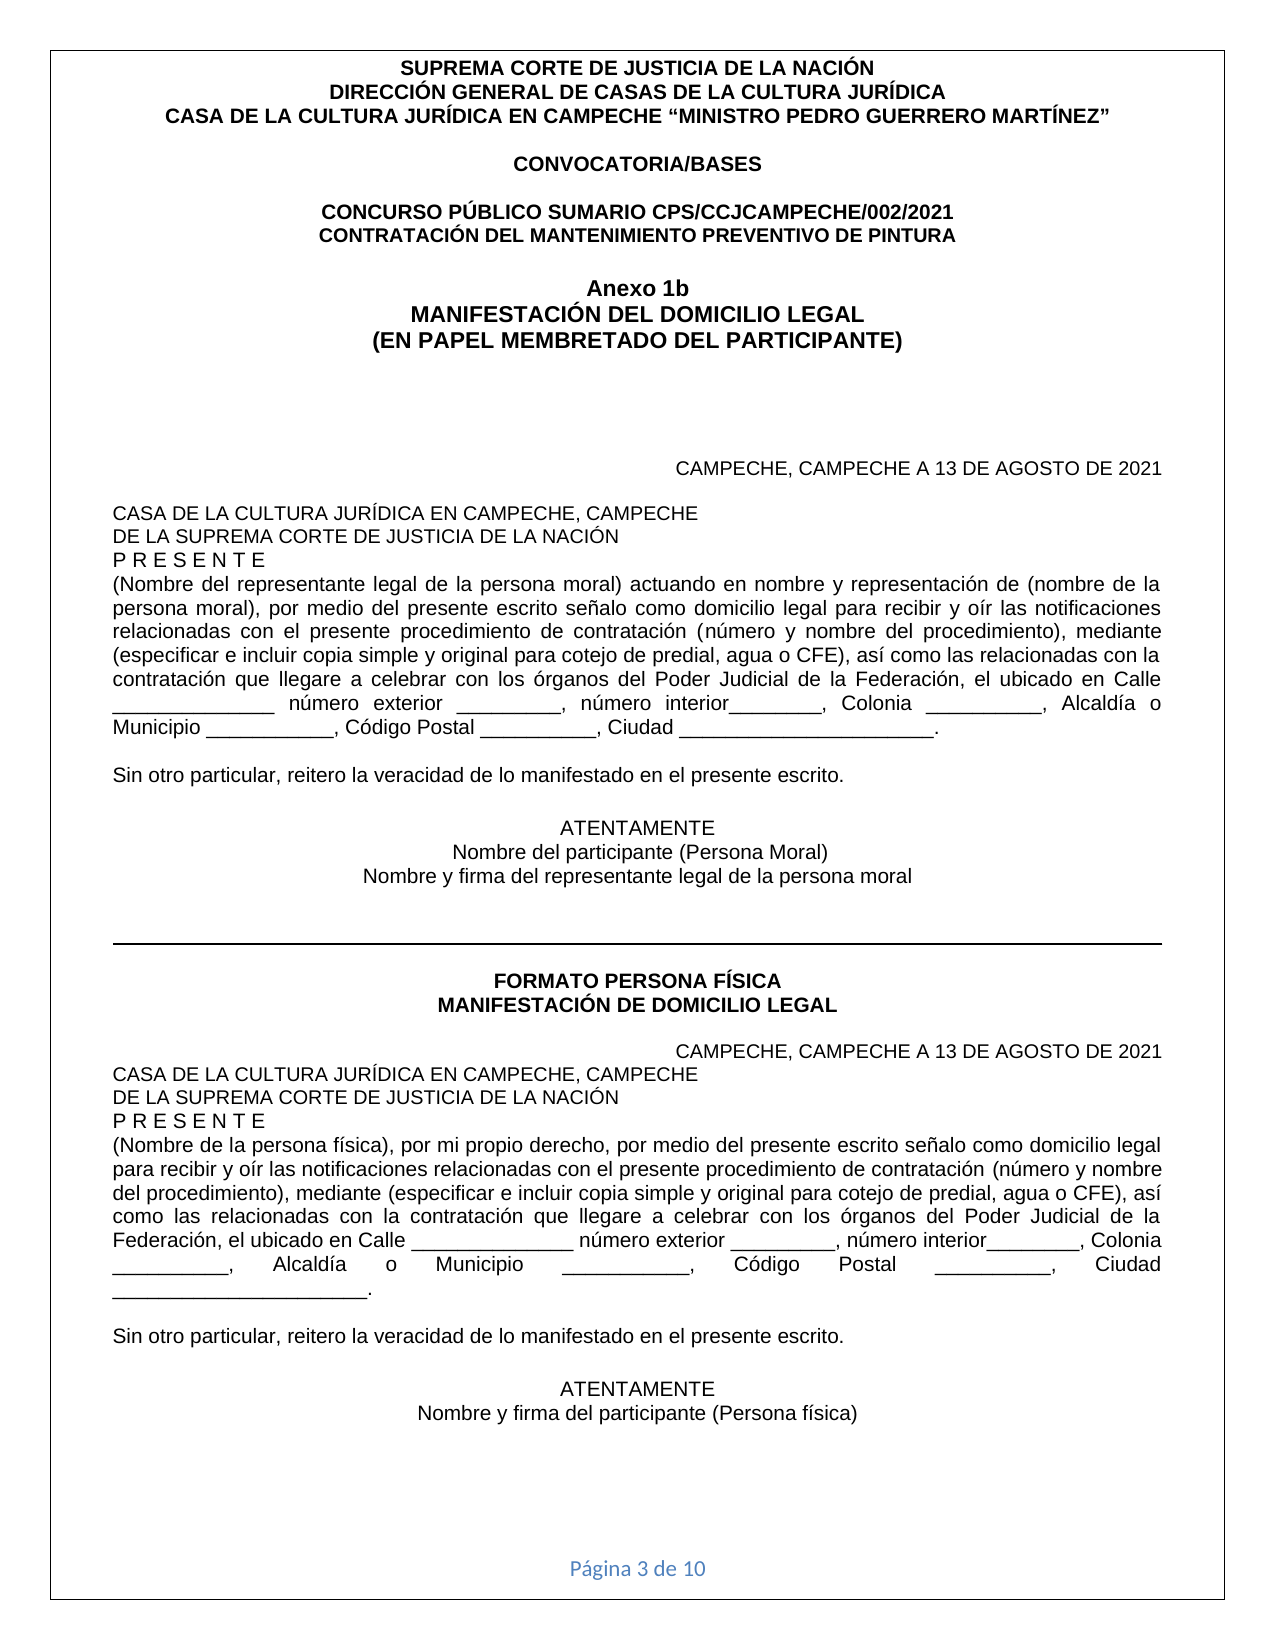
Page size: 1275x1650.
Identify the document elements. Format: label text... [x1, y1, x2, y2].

text P R E S E N T E [112, 547, 1162, 571]
text ATENTAMENTE [112, 1376, 1162, 1400]
text DE LA SUPREMA CORTE DE JUSTICIA DE LA NACIÓN [112, 525, 1162, 547]
text Sin otro particular, reitero la veracidad de lo manifestado en el presente escrito. [112, 1324, 1162, 1348]
text Anexo 1b [112, 274, 1162, 301]
text (EN PAPEL MEMBRETADO DEL PARTICIPANTE) [112, 327, 1162, 354]
text Nombre y firma del representante legal de la persona moral [112, 863, 1162, 887]
text CASA DE LA CULTURA JURÍDICA EN CAMPECHE, CAMPECHE [112, 502, 1162, 525]
text Nombre del participante (Persona Moral) [112, 839, 1162, 863]
text FORMATO PERSONA FÍSICA [112, 968, 1162, 992]
text P R E S E N T E [112, 1108, 1162, 1132]
text CAMPECHE, CAMPECHE A 13 DE AGOSTO DE 2021 [112, 457, 1162, 479]
text ATENTAMENTE [112, 816, 1162, 839]
text MANIFESTACIÓN DE DOMICILIO LEGAL [112, 992, 1162, 1016]
text CASA DE LA CULTURA JURÍDICA EN CAMPECHE, CAMPECHE [112, 1063, 1162, 1086]
text Sin otro particular, reitero la veracidad de lo manifestado en el presente escrito. [112, 763, 1162, 787]
text Nombre y firma del participante (Persona física) [112, 1400, 1162, 1424]
text DE LA SUPREMA CORTE DE JUSTICIA DE LA NACIÓN [112, 1086, 1162, 1108]
text MANIFESTACIÓN DEL DOMICILIO LEGAL [112, 301, 1162, 327]
text (Nombre de la persona física), por mi propio derecho, por medio del presente escrito señalo como domicilio legal para recibir y oír las notificaciones relacionadas con el presente procedimiento de contratación (número y nombre del procedimiento), mediante (especificar e incluir copia simple y original para cotejo de predial, agua o CFE), así como las relacionadas con la contratación que llegare a celebrar con los órganos del Poder Judicial de la Federación, el ubicado en Calle ______________ número exterior _________, número interior________, Colonia __________, Alcaldía o Municipio ___________, Código Postal __________, Ciudad ______________________. [112, 1132, 1162, 1300]
text CAMPECHE, CAMPECHE A 13 DE AGOSTO DE 2021 [112, 1040, 1162, 1063]
text (Nombre del representante legal de la persona moral) actuando en nombre y representación de (nombre de la persona moral), por medio del presente escrito señalo como domicilio legal para recibir y oír las notificaciones relacionadas con el presente procedimiento de contratación (número y nombre del procedimiento), mediante (especificar e incluir copia simple y original para cotejo de predial, agua o CFE), así como las relacionadas con la contratación que llegare a celebrar con los órganos del Poder Judicial de la Federación, el ubicado en Calle ______________ número exterior _________, número interior________, Colonia __________, Alcaldía o Municipio ___________, Código Postal __________, Ciudad ______________________. [112, 571, 1162, 739]
